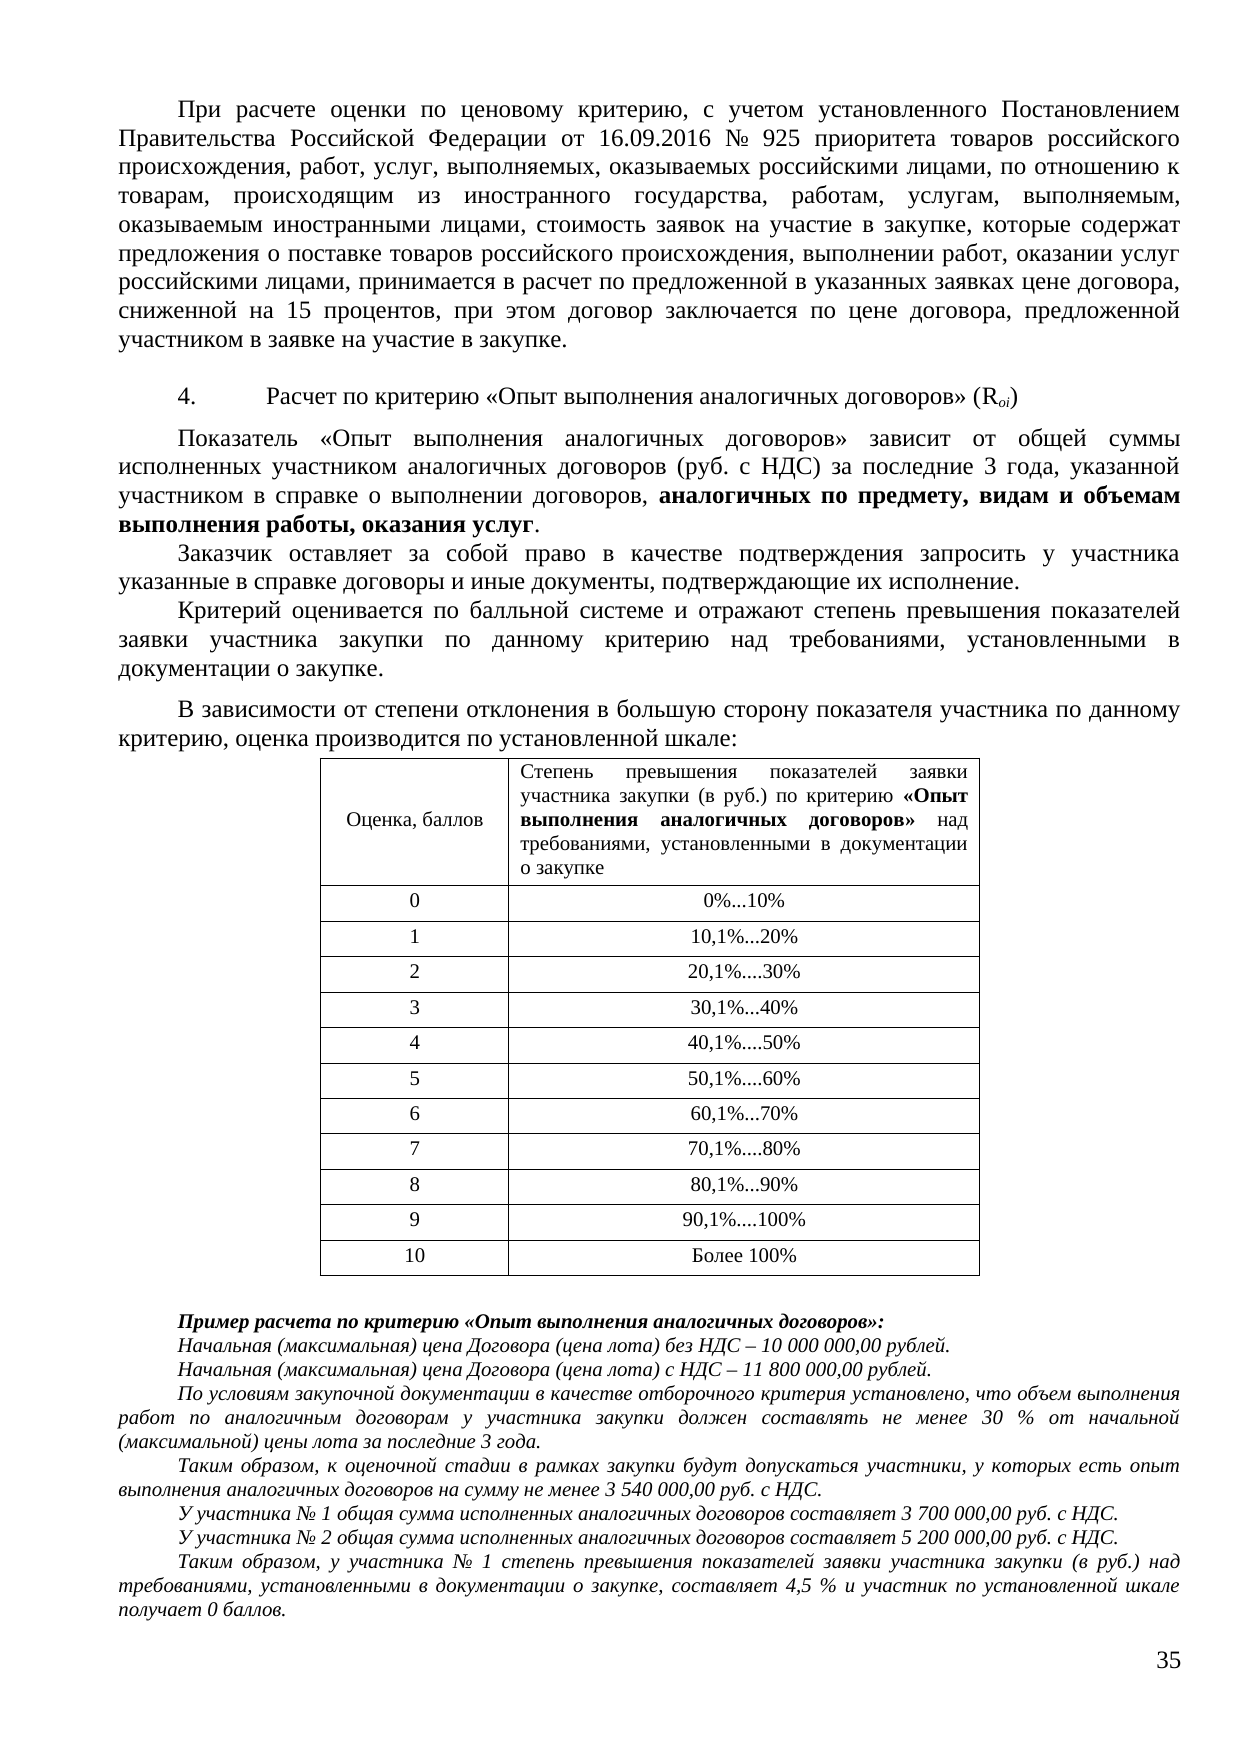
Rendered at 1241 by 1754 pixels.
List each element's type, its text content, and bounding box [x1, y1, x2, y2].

table_cell 70,1%....80% [509, 1134, 979, 1169]
text Начальная (максимальная) цена Договора (цена лота) без НДС – 10 000 000,00 рублей. [118, 1333, 1181, 1357]
table_cell 20,1%....30% [509, 957, 979, 992]
text Показатель «Опыт выполнения аналогичных договоров» зависит от общей суммы исполненных участником аналогичных договоров (руб. с НДС) за последние 3 года, указанной участником в справке о выполнении договоров, аналогичных по предмету, видам и объемам выполнения работы, оказания услуг. [118, 423, 1181, 538]
text Начальная (максимальная) цена Договора (цена лота) с НДС – 11 800 000,00 рублей. [118, 1357, 1181, 1381]
text По условиям закупочной документации в качестве отборочного критерия установлено, что объем выполнения работ по аналогичным договорам у участника закупки должен составлять не менее 30 % от начальной (максимальной) цены лота за последние 3 года. [118, 1381, 1181, 1453]
table_cell 9 [321, 1205, 508, 1239]
table_cell 4 [321, 1028, 508, 1062]
table_cell 0 [321, 886, 508, 921]
text Пример расчета по критерию «Опыт выполнения аналогичных договоров»: [118, 1308, 1181, 1333]
text Критерий оценивается по балльной системе и отражают степень превышения показателей заявки участника закупки по данному критерию над требованиями, установленными в документации о закупке. [118, 595, 1181, 681]
table_cell 1 [321, 922, 508, 956]
table_cell 7 [321, 1134, 508, 1169]
table_cell 8 [321, 1170, 508, 1204]
text Таким образом, к оценочной стадии в рамках закупки будут допускаться участники, у которых есть опыт выполнения аналогичных договоров на сумму не менее 3 540 000,00 руб. с НДС. [118, 1453, 1181, 1501]
table_cell 10 [321, 1241, 508, 1275]
text Таким образом, у участника № 1 степень превышения показателей заявки участника закупки (в руб.) над требованиями, установленными в документации о закупке, составляет 4,5 % и участник по установленной шкале получает 0 баллов. [118, 1549, 1181, 1621]
table_cell 2 [321, 957, 508, 992]
text Заказчик оставляет за собой право в качестве подтверждения запросить у участника указанные в справке договоры и иные документы, подтверждающие их исполнение. [118, 538, 1181, 595]
table_cell 30,1%...40% [509, 993, 979, 1027]
text При расчете оценки по ценовому критерию, с учетом установленного Постановлением Правительства Российской Федерации от 16.09.2016 № 925 приоритета товаров российского происхождения, работ, услуг, выполняемых, оказываемых российскими лицами, по отношению к товарам, происходящим из иностранного государства, работам, услугам, выполняемым, оказываемым иностранными лицами, стоимость заявок на участие в закупке, которые содержат предложения о поставке товаров российского происхождения, выполнении работ, оказании услуг российскими лицами, принимается в расчет по предложенной в указанных заявках цене договора, сниженной на 15 процентов, при этом договор заключается по цене договора, предложенной участником в заявке на участие в закупке. [118, 94, 1181, 353]
table_cell Более 100% [509, 1241, 979, 1275]
text У участника № 1 общая сумма исполненных аналогичных договоров составляет 3 700 000,00 руб. с НДС. [118, 1501, 1181, 1525]
table_cell 10,1%...20% [509, 922, 979, 956]
table_cell 0%...10% [509, 886, 979, 921]
list Расчет по критерию «Опыт выполнения аналогичных договоров» (Roi) [118, 381, 1164, 410]
table_cell 80,1%...90% [509, 1170, 979, 1204]
table_header Оценка, баллов [321, 759, 508, 885]
table_cell 3 [321, 993, 508, 1027]
table_cell 50,1%....60% [509, 1064, 979, 1098]
table_cell 60,1%...70% [509, 1099, 979, 1133]
text У участника № 2 общая сумма исполненных аналогичных договоров составляет 5 200 000,00 руб. с НДС. [118, 1525, 1181, 1549]
table_cell 5 [321, 1064, 508, 1098]
text В зависимости от степени отклонения в большую сторону показателя участника по данному критерию, оценка производится по установленной шкале: [118, 694, 1181, 751]
table_cell 6 [321, 1099, 508, 1133]
table_header Степень превышения показателей заявки участника закупки (в руб.) по критерию «Опыт выполнения аналогичных договоров» над требованиями, установленными в документации о закупке [509, 759, 979, 885]
table_cell 40,1%....50% [509, 1028, 979, 1062]
table_cell 90,1%....100% [509, 1205, 979, 1239]
